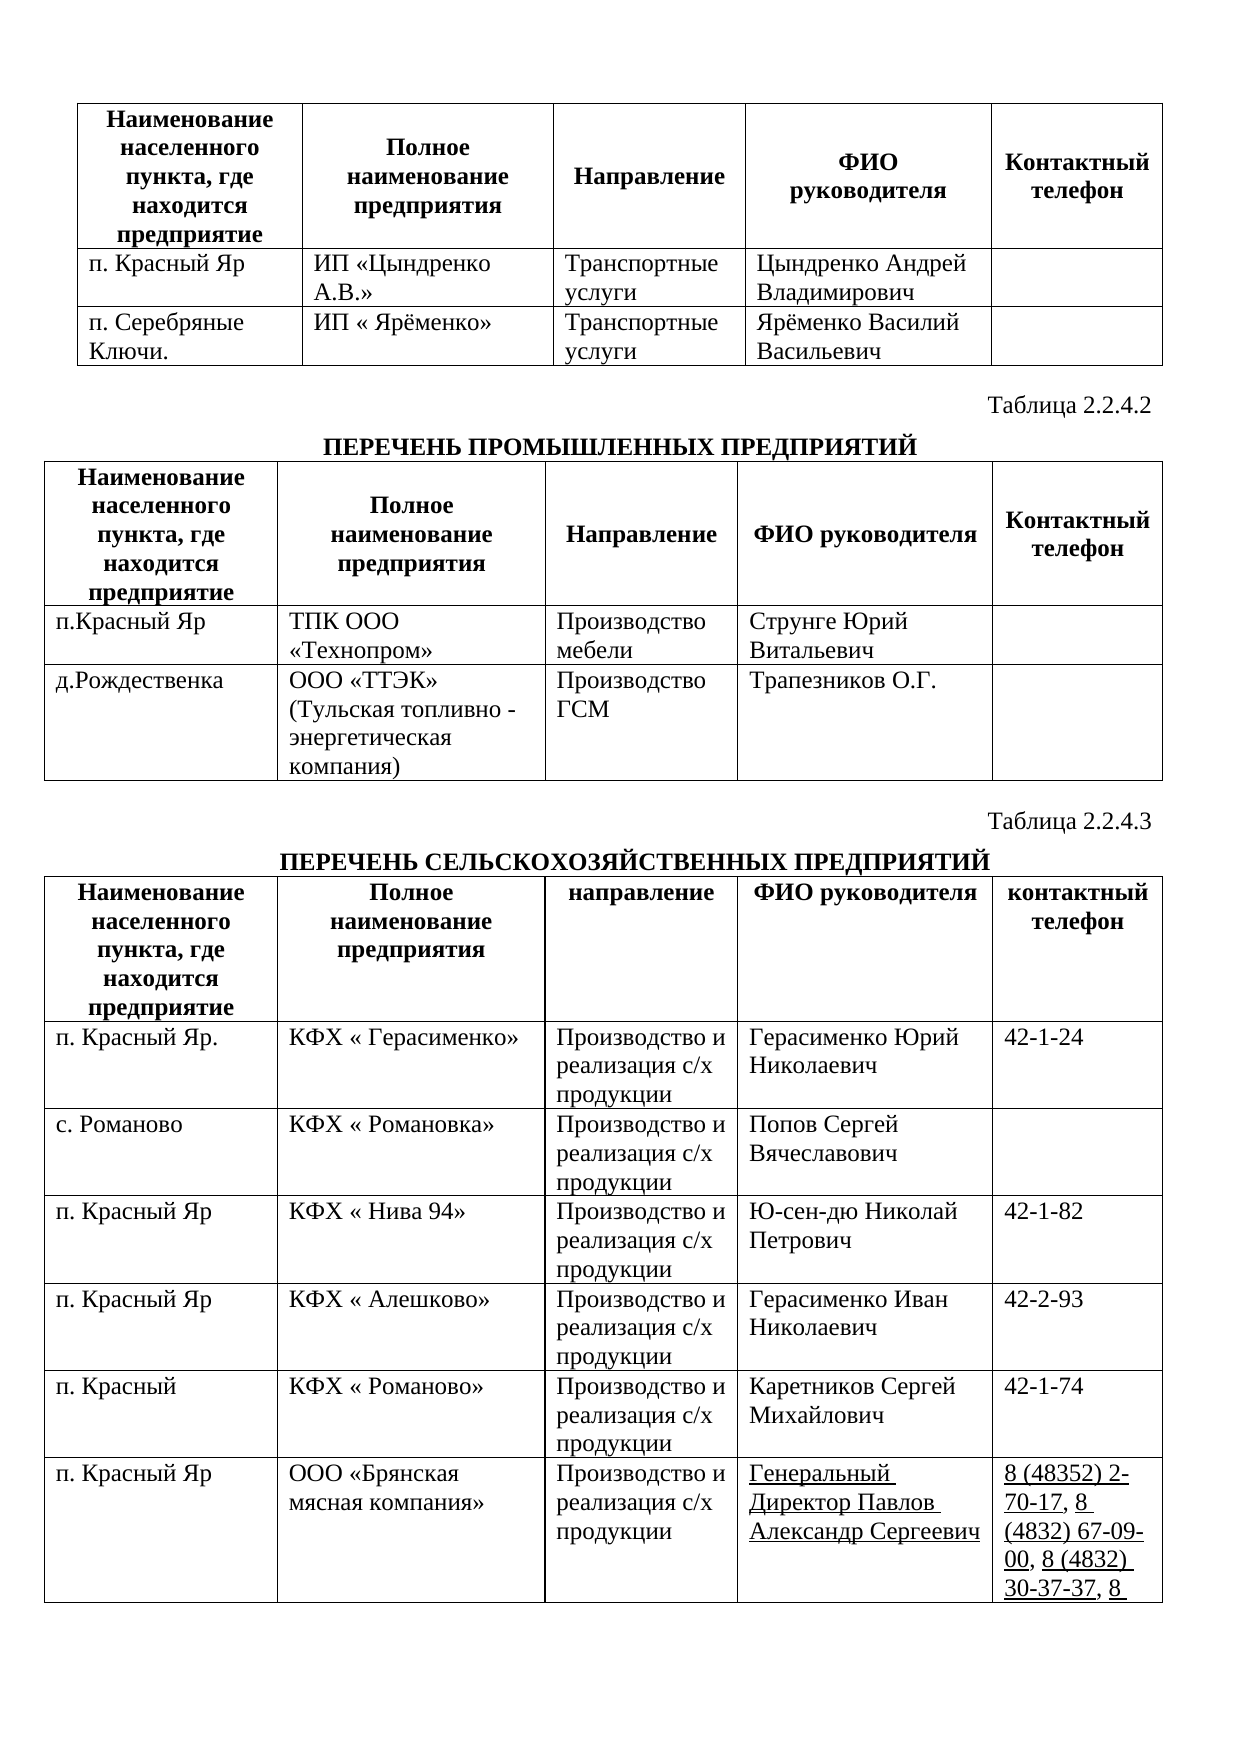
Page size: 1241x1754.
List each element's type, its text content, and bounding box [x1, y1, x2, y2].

table_header Полное наименование предприятия [303, 104, 553, 247]
table_cell 42-1-74 [993, 1371, 1162, 1457]
table_header ФИО руководителя [738, 877, 992, 1021]
table_header Наименование населенного пункта, где находится предприятие [78, 104, 302, 247]
table_header ФИО руководителя [746, 104, 991, 247]
table_cell [993, 1109, 1162, 1195]
table_header Полное наименование предприятия [278, 877, 544, 1021]
table_header Полное наименование предприятия [278, 462, 545, 605]
table_cell п. Красный Яр [45, 1458, 277, 1602]
text ПЕРЕЧЕНЬ ПРОМЫШЛЕННЫХ ПРЕДПРИЯТИЙ [89, 432, 1152, 461]
table_cell п. Красный Яр. [45, 1022, 277, 1108]
table_cell Ю-сен-дю Николай Петрович [738, 1196, 992, 1283]
table_cell п. Красный Яр [45, 1196, 277, 1283]
table_cell п. Красный Яр [78, 249, 302, 306]
table_cell Транспортные услуги [554, 307, 745, 364]
table_cell Струнге Юрий Витальевич [738, 606, 992, 664]
table_cell Производство ГСМ [546, 665, 737, 780]
table_cell Каретников Сергей Михайлович [738, 1371, 992, 1457]
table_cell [546, 1458, 737, 1602]
table_cell КФХ « Романово» [278, 1371, 544, 1457]
table_cell Цындренко Андрей Владимирович [746, 249, 991, 306]
table_cell Производство и реализация с/х продукции [546, 1371, 737, 1457]
table_cell Транспортные услуги [554, 249, 745, 306]
subtitle Таблица 2.2.4.3 [89, 806, 1152, 835]
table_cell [993, 1458, 1162, 1602]
table_cell п. Серебряные Ключи. [78, 307, 302, 364]
table_cell Производство и реализация с/х продукции [546, 1196, 737, 1283]
table_header Контактный телефон [993, 462, 1162, 605]
table_cell КФХ « Романовка» [278, 1109, 544, 1195]
table_cell [992, 307, 1162, 364]
table_cell КФХ « Герасименко» [278, 1022, 544, 1108]
table_header Направление [546, 462, 737, 605]
text ПЕРЕЧЕНЬ СЕЛЬСКОХОЗЯЙСТВЕННЫХ ПРЕДПРИЯТИЙ [118, 847, 1152, 876]
table_cell ИП «Цындренко А.В.» [303, 249, 553, 306]
table_cell ООО «ТТЭК» (Тульская топливно - энергетическая компания) [278, 665, 545, 780]
table_cell [993, 606, 1162, 664]
table_cell 42-2-93 [993, 1284, 1162, 1370]
table_header Наименование населенного пункта, где находится предприятие [45, 877, 277, 1021]
table_header контактный телефон [993, 877, 1162, 1021]
table_cell с. Романово [45, 1109, 277, 1195]
table_cell 42-1-24 [993, 1022, 1162, 1108]
table_cell Герасименко Юрий Николаевич [738, 1022, 992, 1108]
table_header Наименование населенного пункта, где находится предприятие [45, 462, 277, 605]
table_cell [993, 665, 1162, 780]
subtitle Таблица 2.2.4.2 [89, 391, 1152, 419]
table_cell п. Красный [45, 1371, 277, 1457]
table_cell п. Красный Яр [45, 1284, 277, 1370]
table_cell ТПК ООО «Технопром» [278, 606, 545, 664]
table_cell Ярёменко Василий Васильевич [746, 307, 991, 364]
table_cell Герасименко Иван Николаевич [738, 1284, 992, 1370]
table_cell Производство и реализация с/х продукции [546, 1284, 737, 1370]
table_cell Производство и реализация с/х продукции [546, 1022, 737, 1108]
table_cell д.Рождественка [45, 665, 277, 780]
table_header Контактный телефон [992, 104, 1162, 247]
table_cell Производство и реализация с/х продукции [546, 1109, 737, 1195]
table_cell КФХ « Нива 94» [278, 1196, 544, 1283]
table_cell Попов Сергей Вячеславович [738, 1109, 992, 1195]
table_cell Производство мебели [546, 606, 737, 664]
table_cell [278, 1458, 544, 1602]
table_cell КФХ « Алешково» [278, 1284, 544, 1370]
table_cell Трапезников О.Г. [738, 665, 992, 780]
table_header Направление [554, 104, 745, 247]
table_cell п.Красный Яр [45, 606, 277, 664]
table_header ФИО руководителя [738, 462, 992, 605]
table_cell 42-1-82 [993, 1196, 1162, 1283]
table_header направление [546, 877, 737, 1021]
table_cell ИП « Ярёменко» [303, 307, 553, 364]
table_cell [992, 249, 1162, 306]
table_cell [738, 1458, 992, 1602]
